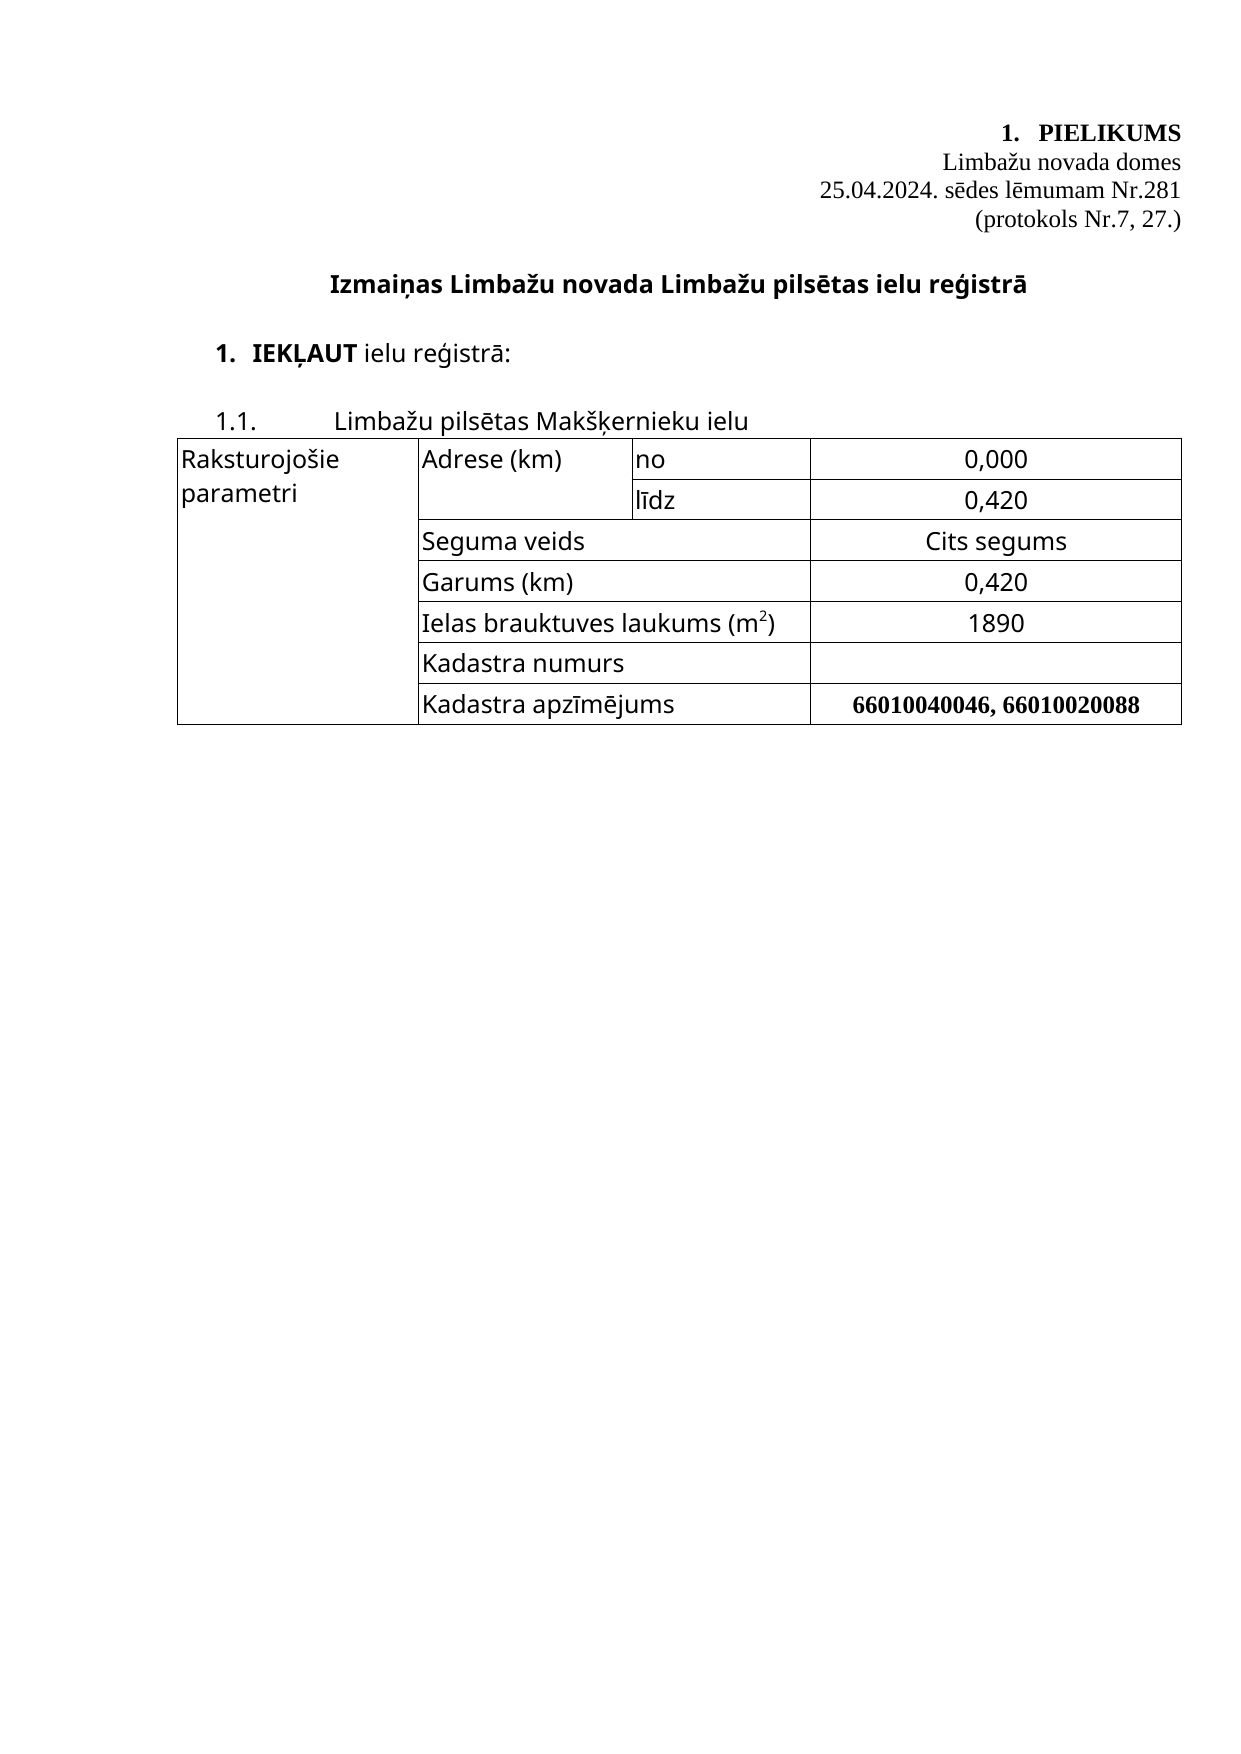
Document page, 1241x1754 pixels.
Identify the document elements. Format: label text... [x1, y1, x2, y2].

text 25.04.2024. sēdes lēmumam Nr.281 [177, 176, 1181, 204]
table_cell [811, 643, 1181, 683]
table_cell Seguma veids [419, 520, 810, 560]
table_cell 66010040046, 66010020088 [811, 684, 1181, 724]
text Izmaiņas Limbažu novada Limbažu pilsētas ielu reģistrā [177, 267, 1181, 301]
table_header Raksturojošie parametri [178, 439, 418, 724]
table_header Adrese (km) [419, 439, 632, 519]
list PIELIKUMS [215, 118, 1181, 147]
table_cell Garums (km) [419, 561, 810, 601]
table_cell līdz [633, 480, 810, 519]
table_cell Kadastra numurs [419, 643, 810, 683]
table_cell Cits segums [811, 520, 1181, 560]
table_cell 0,420 [811, 561, 1181, 601]
text (protokols Nr.7, 27.) [177, 204, 1181, 233]
table_cell 1890 [811, 602, 1181, 642]
list Iekļaut ielu reģistrā: [215, 335, 1181, 369]
table_cell 0,420 [811, 480, 1181, 519]
text Limbažu novada domes [177, 147, 1181, 176]
table_cell Ielas brauktuves laukums (m2) [419, 602, 810, 642]
table_header no [633, 439, 810, 478]
list Limbažu pilsētas Makšķernieku ielu [215, 403, 1181, 437]
table_cell Kadastra apzīmējums [419, 684, 810, 724]
table_header 0,000 [811, 439, 1181, 478]
